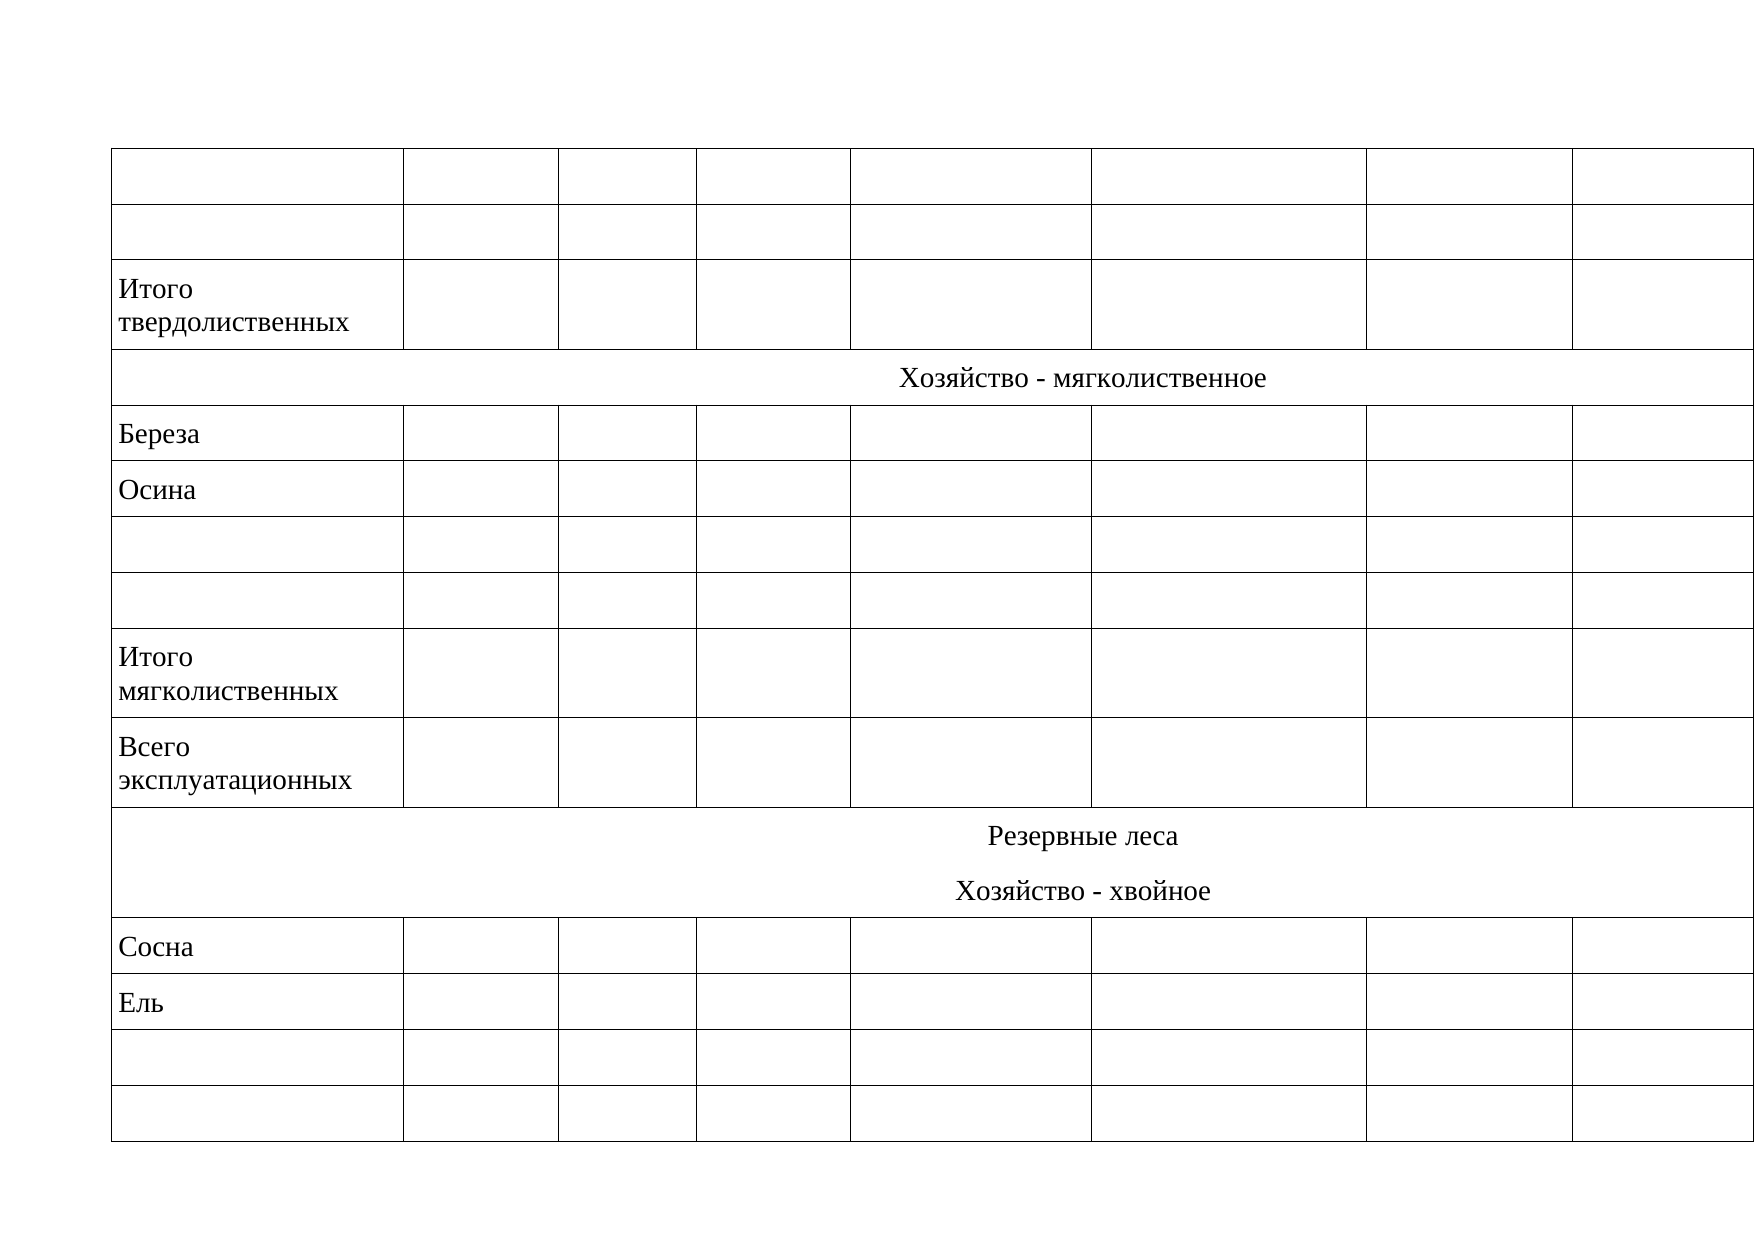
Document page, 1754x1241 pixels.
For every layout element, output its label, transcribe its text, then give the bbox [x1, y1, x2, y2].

table_cell [1367, 517, 1572, 572]
table_cell [851, 260, 1091, 349]
table_cell [1367, 629, 1572, 717]
table_cell [404, 149, 558, 203]
table_cell [559, 517, 696, 572]
table_cell [851, 918, 1091, 973]
table_cell [1573, 205, 1753, 259]
table_cell [697, 517, 850, 572]
table_cell [404, 1030, 558, 1085]
table_cell Береза [112, 406, 403, 460]
table_cell [559, 260, 696, 349]
table_cell [851, 1086, 1091, 1141]
table_cell [559, 918, 696, 973]
table_cell [404, 517, 558, 572]
table_cell [1367, 406, 1572, 460]
table_cell [112, 573, 403, 628]
table_cell [404, 461, 558, 516]
table_cell [404, 260, 558, 349]
table_cell Итого мягколиственных [112, 629, 403, 717]
table_cell [1092, 406, 1366, 460]
table_cell [1092, 260, 1366, 349]
table_cell [1092, 573, 1366, 628]
table_cell [697, 1086, 850, 1141]
table_cell [404, 974, 558, 1029]
table_cell [1573, 918, 1753, 973]
table_cell [1573, 629, 1753, 717]
table_cell [1573, 573, 1753, 628]
table_cell Хозяйство - хвойное [112, 863, 1753, 917]
table_cell [697, 918, 850, 973]
table_cell [559, 1086, 696, 1141]
table_cell Всего эксплуатационных [112, 718, 403, 807]
table_cell [1367, 573, 1572, 628]
table_cell [697, 629, 850, 717]
table_cell [404, 918, 558, 973]
table_cell [559, 718, 696, 807]
table_cell [851, 149, 1091, 203]
table_cell Ель [112, 974, 403, 1029]
table_cell [697, 205, 850, 259]
table_cell [697, 406, 850, 460]
table_cell [697, 974, 850, 1029]
table_cell [1573, 718, 1753, 807]
table_cell [851, 718, 1091, 807]
table_cell [1092, 629, 1366, 717]
table_cell [697, 718, 850, 807]
table_cell Итого твердолиственных [112, 260, 403, 349]
table_cell Осина [112, 461, 403, 516]
table_cell [559, 149, 696, 203]
table_cell [559, 1030, 696, 1085]
table_cell [851, 629, 1091, 717]
table_cell [1092, 918, 1366, 973]
table_cell [1367, 149, 1572, 203]
table_cell [851, 461, 1091, 516]
table_cell Резервные леса [112, 808, 1753, 862]
table_cell [112, 1030, 403, 1085]
table_cell [112, 205, 403, 259]
table_cell [1092, 974, 1366, 1029]
table_cell [1367, 718, 1572, 807]
table_cell [559, 461, 696, 516]
table_cell [1092, 205, 1366, 259]
table_cell [1367, 1086, 1572, 1141]
table_cell [1367, 205, 1572, 259]
table_cell [1092, 461, 1366, 516]
table_cell [404, 1086, 558, 1141]
table_cell [1367, 974, 1572, 1029]
table_cell [1573, 461, 1753, 516]
table_cell [1573, 974, 1753, 1029]
table_cell [851, 406, 1091, 460]
table_cell [112, 517, 403, 572]
table_cell [1367, 260, 1572, 349]
table_cell [559, 629, 696, 717]
table_cell [1092, 517, 1366, 572]
table_cell Сосна [112, 918, 403, 973]
table_cell [1573, 260, 1753, 349]
table_cell [559, 406, 696, 460]
table_cell [559, 974, 696, 1029]
table_cell [1573, 149, 1753, 203]
table_cell [112, 149, 403, 203]
table_cell [1573, 406, 1753, 460]
table_cell [559, 573, 696, 628]
table_cell [851, 974, 1091, 1029]
table_cell [1573, 517, 1753, 572]
table_cell [1367, 918, 1572, 973]
table_cell [697, 260, 850, 349]
table_cell [1092, 1030, 1366, 1085]
table_cell [697, 573, 850, 628]
table_cell [1092, 149, 1366, 203]
table_cell [404, 406, 558, 460]
table_cell [404, 573, 558, 628]
table_cell [1573, 1086, 1753, 1141]
table_cell [697, 149, 850, 203]
table_cell [697, 461, 850, 516]
table_cell [404, 205, 558, 259]
table_cell [112, 1086, 403, 1141]
table_cell [1367, 461, 1572, 516]
table_cell [559, 205, 696, 259]
table_cell [404, 718, 558, 807]
table_cell [1092, 1086, 1366, 1141]
table_cell [1092, 718, 1366, 807]
table_cell [404, 629, 558, 717]
table_cell [851, 573, 1091, 628]
table_cell [851, 1030, 1091, 1085]
table_cell [697, 1030, 850, 1085]
table_cell Хозяйство - мягколиственное [112, 350, 1753, 404]
table_cell [851, 205, 1091, 259]
table_cell [1573, 1030, 1753, 1085]
table_cell [851, 517, 1091, 572]
table_cell [1367, 1030, 1572, 1085]
